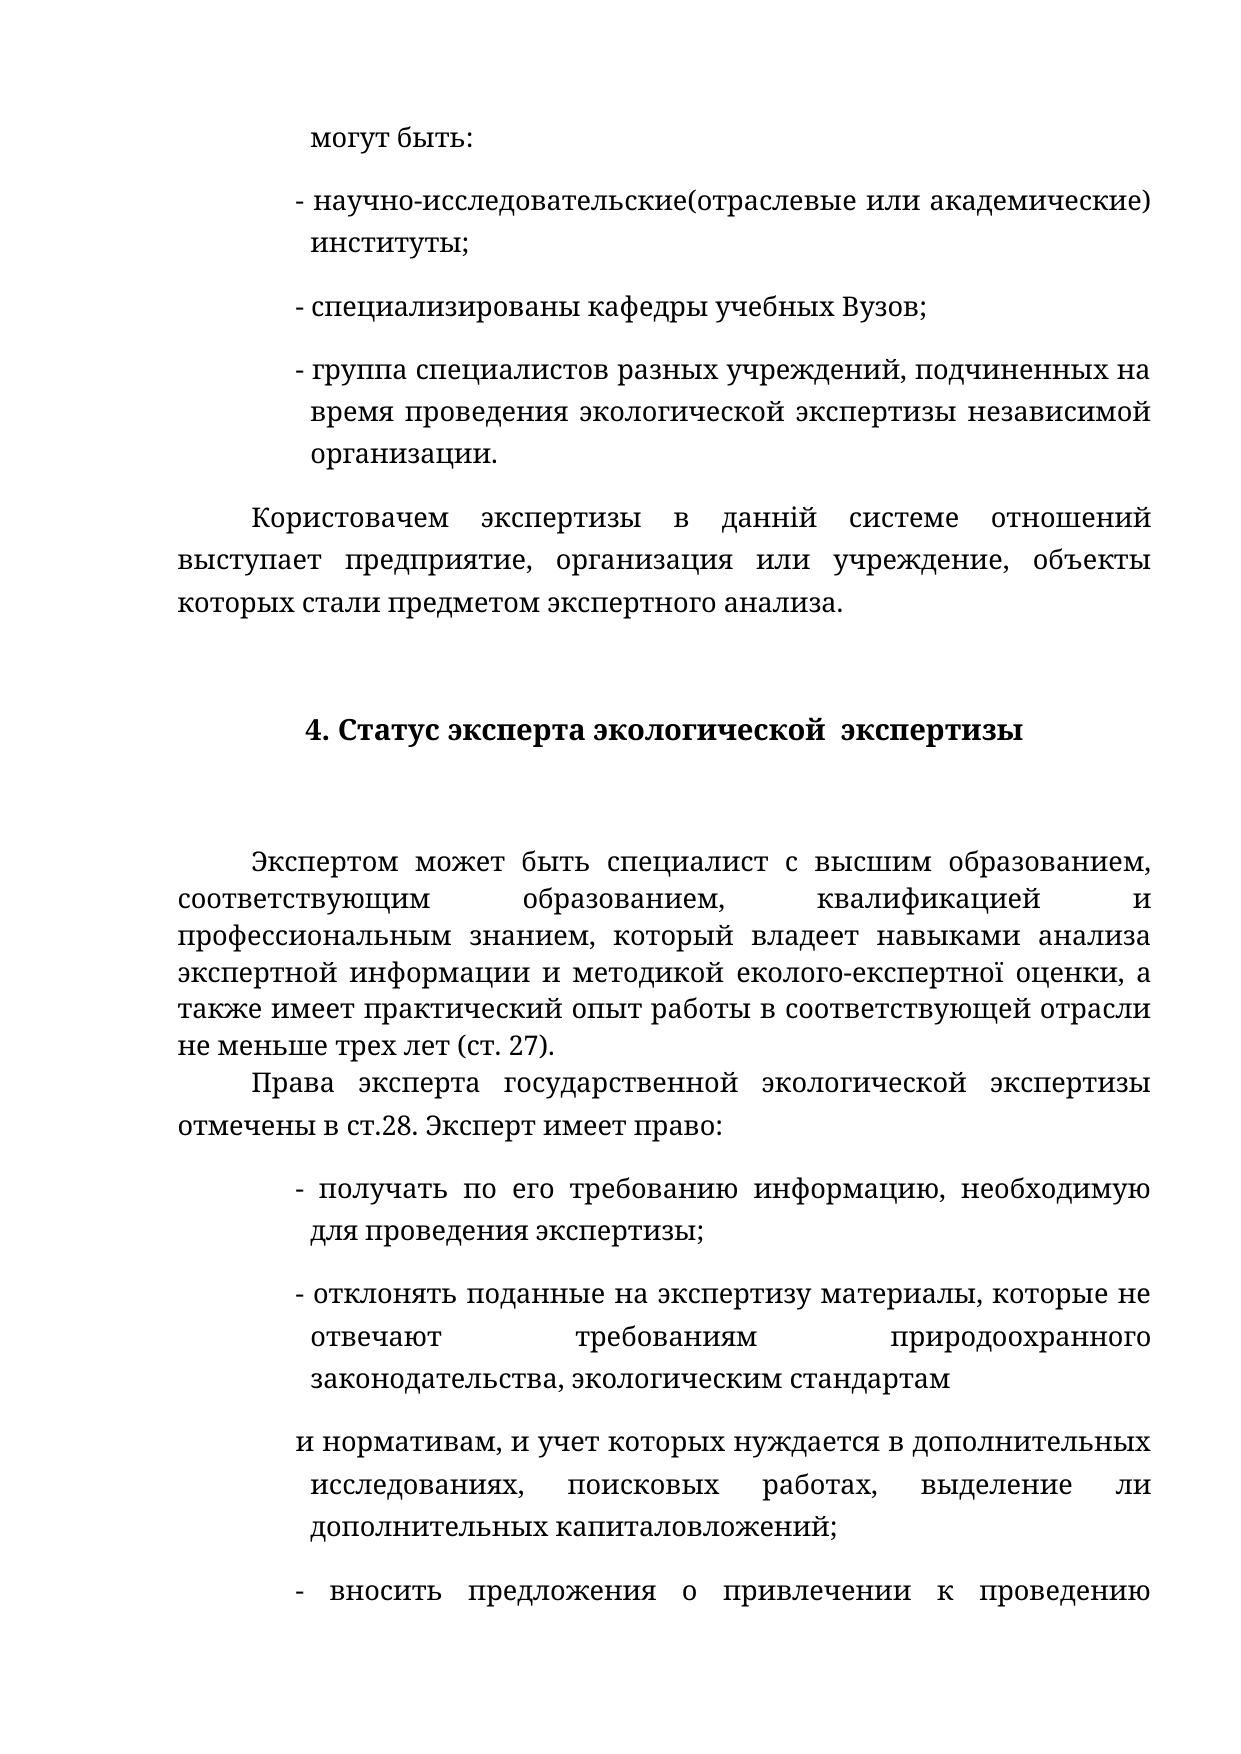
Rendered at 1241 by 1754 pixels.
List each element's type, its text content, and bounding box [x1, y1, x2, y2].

text - отклонять поданные на экспертизу материалы, которые не отвечают требованиям природоохранного законодательства, экологическим стандартам [295, 1275, 1152, 1397]
text - получать по его требованию информацию, необходимую для проведения экспертизы; [295, 1169, 1152, 1248]
text - специализированы кафедры учебных Вузов; [295, 287, 1152, 324]
text и нормативам, и учет которых нуждается в дополнительных исследованиях, поисковых работах, выделение ли дополнительных капиталовложений; [295, 1423, 1152, 1544]
text 4. Статус эксперта экологической экспертизы [177, 709, 1152, 749]
text Права эксперта государственной экологической экспертизы отмечены в ст.28. Эксперт имеет право: [177, 1064, 1152, 1143]
text - научно-исследовательские(отраслевые или академические) институты; [295, 181, 1152, 261]
text Користовачем экспертизы в данній системе отношений выступает предприятие, организация или учреждение, объекты которых стали предметом экспертного анализа. [177, 498, 1152, 620]
text Экспертом может быть специалист с высшим образованием, соответствующим образованием, квалификацией и профессиональным знанием, который владеет навыками анализа экспертной информации и методикой еколого-експертної оценки, а также имеет практический опыт работы в соответствующей отрасли не меньше трех лет (ст. 27). [177, 842, 1152, 1064]
text - группа специалистов разных учреждений, подчиненных на время проведения экологической экспертизы независимой организации. [295, 350, 1152, 472]
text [295, 118, 1152, 155]
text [295, 1571, 1152, 1608]
